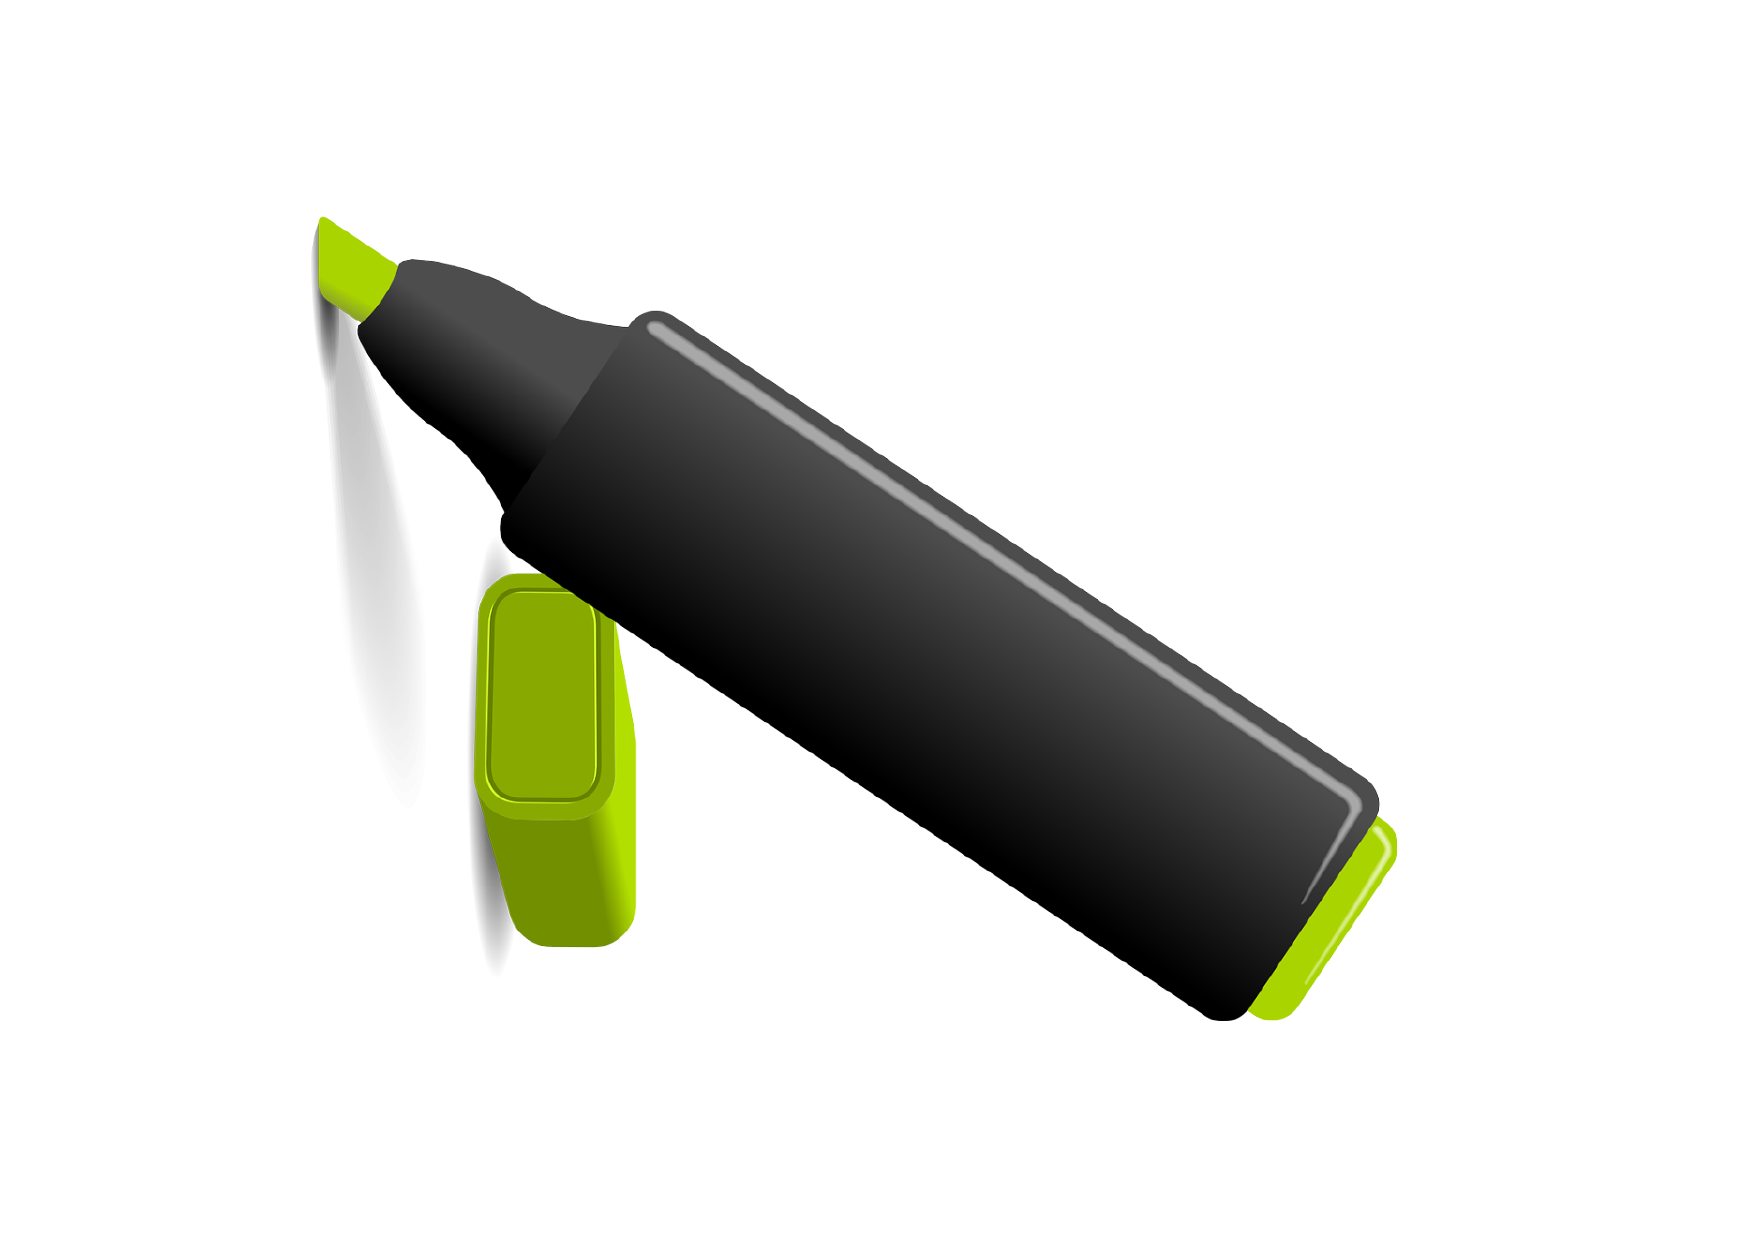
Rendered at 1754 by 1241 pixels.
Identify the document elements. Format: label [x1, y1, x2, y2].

picture [308, 217, 1397, 1021]
